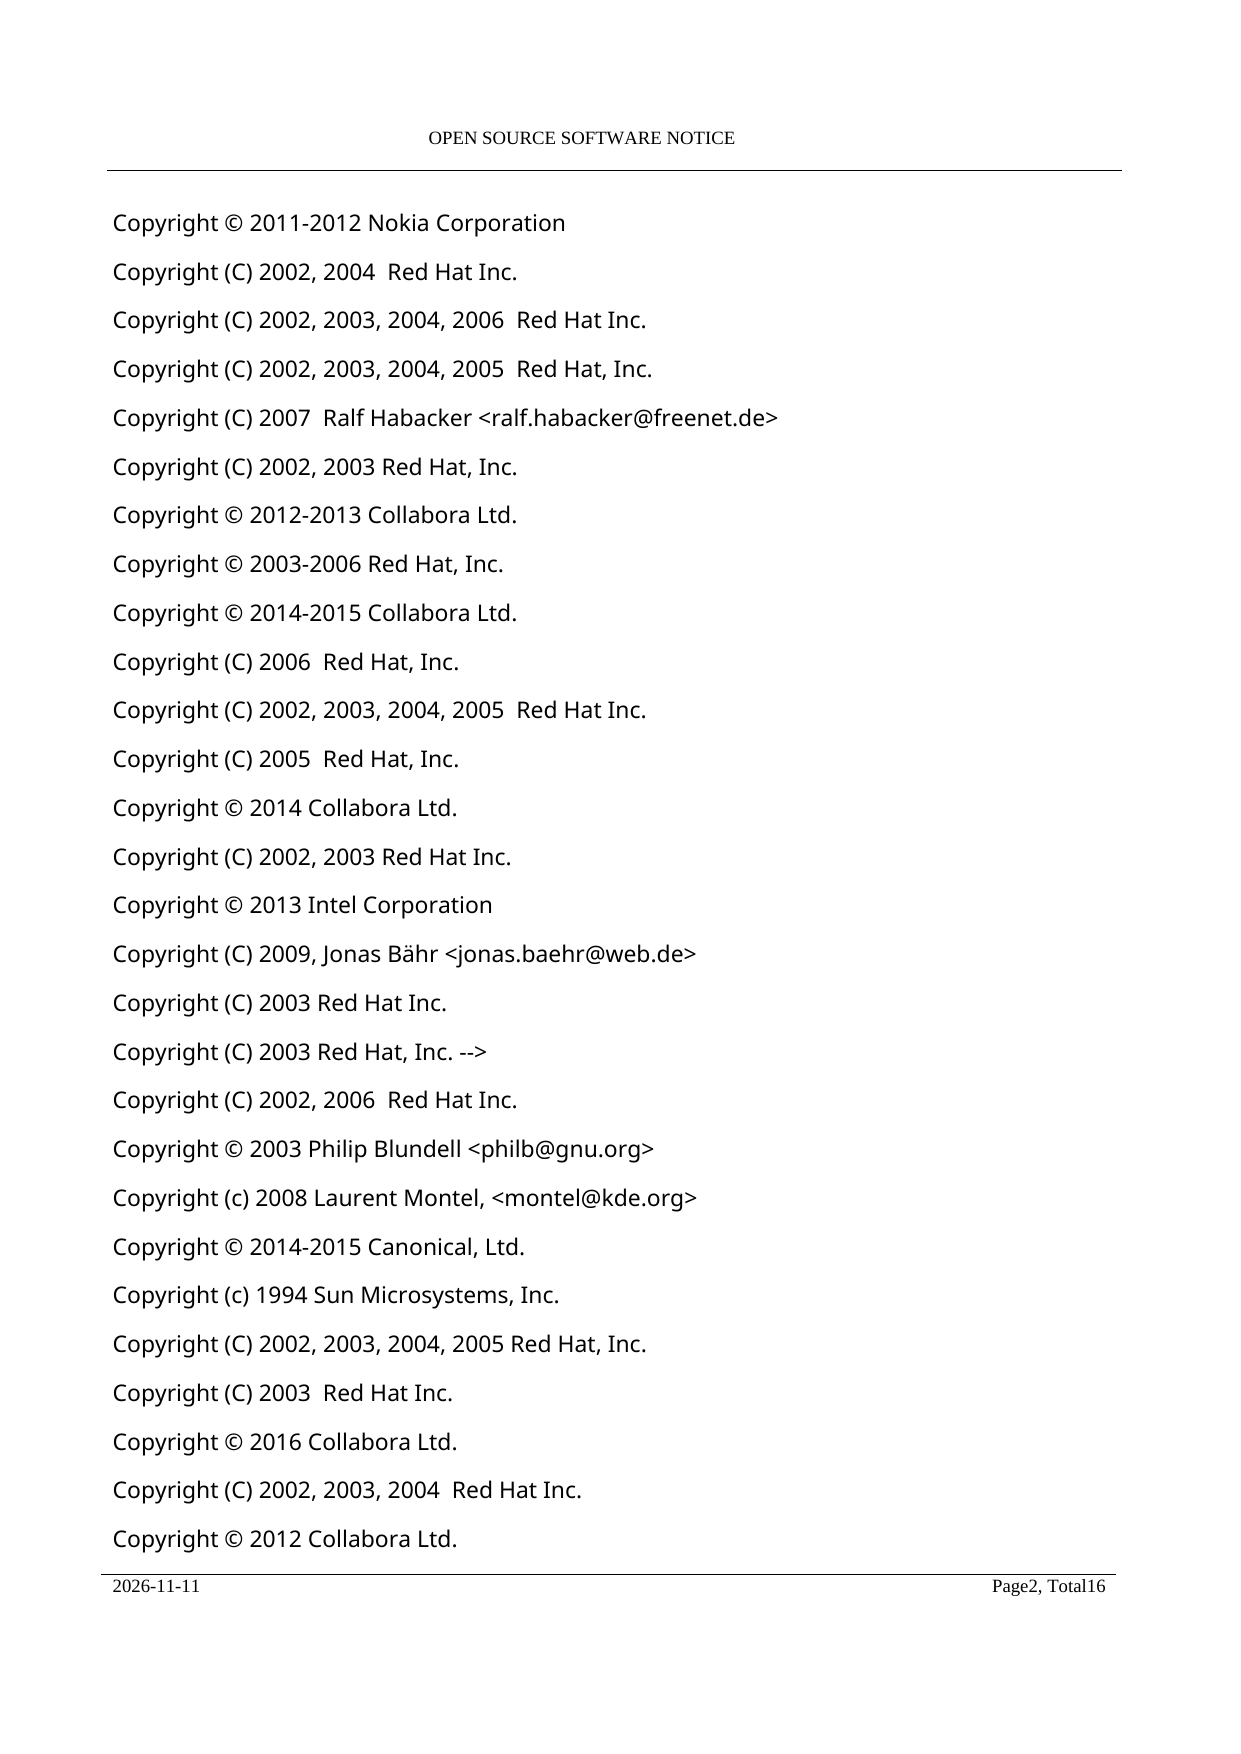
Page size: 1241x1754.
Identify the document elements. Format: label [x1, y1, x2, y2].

text [112, 206, 1128, 1555]
